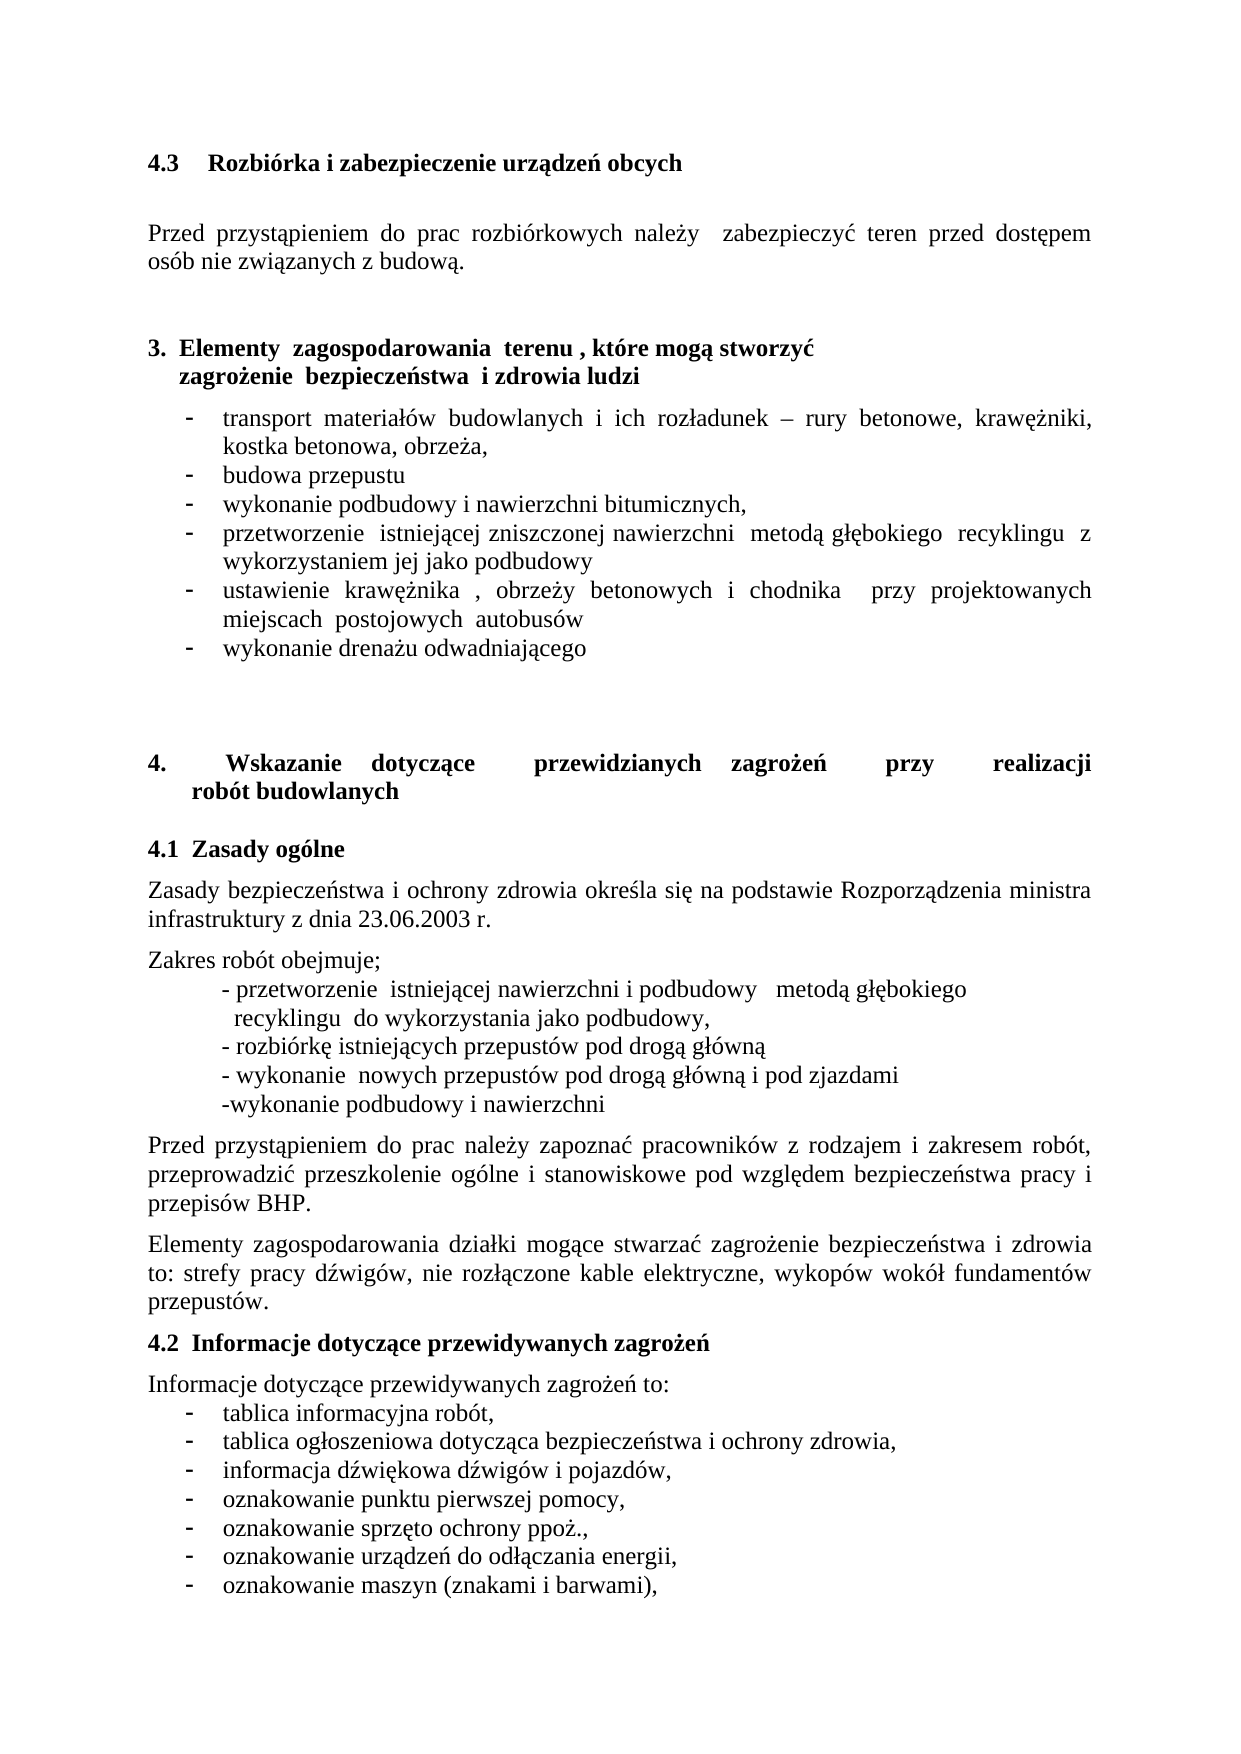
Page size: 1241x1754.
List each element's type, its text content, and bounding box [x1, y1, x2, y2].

list wykonanie drenażu odwadniającego [185, 633, 1093, 661]
list wykonanie podbudowy i nawierzchni bitumicznych, [185, 489, 1093, 518]
list oznakowanie sprzęto ochrony ppoż., [185, 1513, 1093, 1541]
list transport materiałów budowlanych i ich rozładunek – rury betonowe, krawężniki, kostka betonowa, obrzeża, [185, 403, 1093, 460]
list oznakowanie maszyn (znakami i barwami), [185, 1570, 1093, 1599]
text Zakres robót obejmuje; [148, 945, 1093, 974]
text -wykonanie podbudowy i nawierzchni [148, 1089, 1093, 1118]
list Rozbiórka i zabezpieczenie urządzeń obcych [148, 148, 1093, 176]
list tablica ogłoszeniowa dotycząca bezpieczeństwa i ochrony zdrowia, [185, 1426, 1093, 1455]
text Informacje dotyczące przewidywanych zagrożeń to: [148, 1369, 1093, 1398]
text recyklingu do wykorzystania jako podbudowy, [221, 1003, 1093, 1031]
list ustawienie krawężnika , obrzeży betonowych i chodnika przy projektowanych miejscach postojowych autobusów [185, 575, 1093, 633]
text Przed przystąpieniem do prac należy zapoznać pracowników z rodzajem i zakresem robót, przeprowadzić przeszkolenie ogólne i stanowiskowe pod względem bezpieczeństwa pracy i przepisów BHP. [148, 1130, 1093, 1216]
text 4. Wskazanie dotyczące przewidzianych zagrożeń przy realizacji robót budowlanych [148, 748, 1093, 805]
text - przetworzenie istniejącej nawierzchni i podbudowy metodą głębokiego [221, 974, 1093, 1003]
text 4.2 Informacje dotyczące przewidywanych zagrożeń [148, 1328, 1093, 1356]
list informacja dźwiękowa dźwigów i pojazdów, [185, 1455, 1093, 1484]
list przetworzenie istniejącej zniszczonej nawierzchni metodą głębokiego recyklingu z wykorzystaniem jej jako podbudowy [185, 518, 1093, 575]
text Przed przystąpieniem do prac rozbiórkowych należy zabezpieczyć teren przed dostępem osób nie związanych z budową. [148, 218, 1093, 275]
list oznakowanie punktu pierwszej pomocy, [185, 1484, 1093, 1513]
text 3. Elementy zagospodarowania terenu , które mogą stworzyć zagrożenie bezpieczeństwa i zdrowia ludzi [148, 333, 1093, 390]
list oznakowanie urządzeń do odłączania energii, [185, 1541, 1093, 1570]
text Elementy zagospodarowania działki mogące stwarzać zagrożenie bezpieczeństwa i zdrowia to: strefy pracy dźwigów, nie rozłączone kable elektryczne, wykopów wokół fundamentów przepustów. [148, 1229, 1093, 1315]
text - wykonanie nowych przepustów pod drogą główną i pod zjazdami [148, 1060, 1093, 1089]
text 4.1 Zasady ogólne [148, 834, 1093, 863]
list tablica informacyjna robót, [185, 1398, 1093, 1426]
text Zasady bezpieczeństwa i ochrony zdrowia określa się na podstawie Rozporządzenia ministra infrastruktury z dnia 23.06.2003 r. [148, 875, 1093, 933]
list budowa przepustu [185, 460, 1093, 489]
text - rozbiórkę istniejących przepustów pod drogą główną [148, 1031, 1093, 1060]
